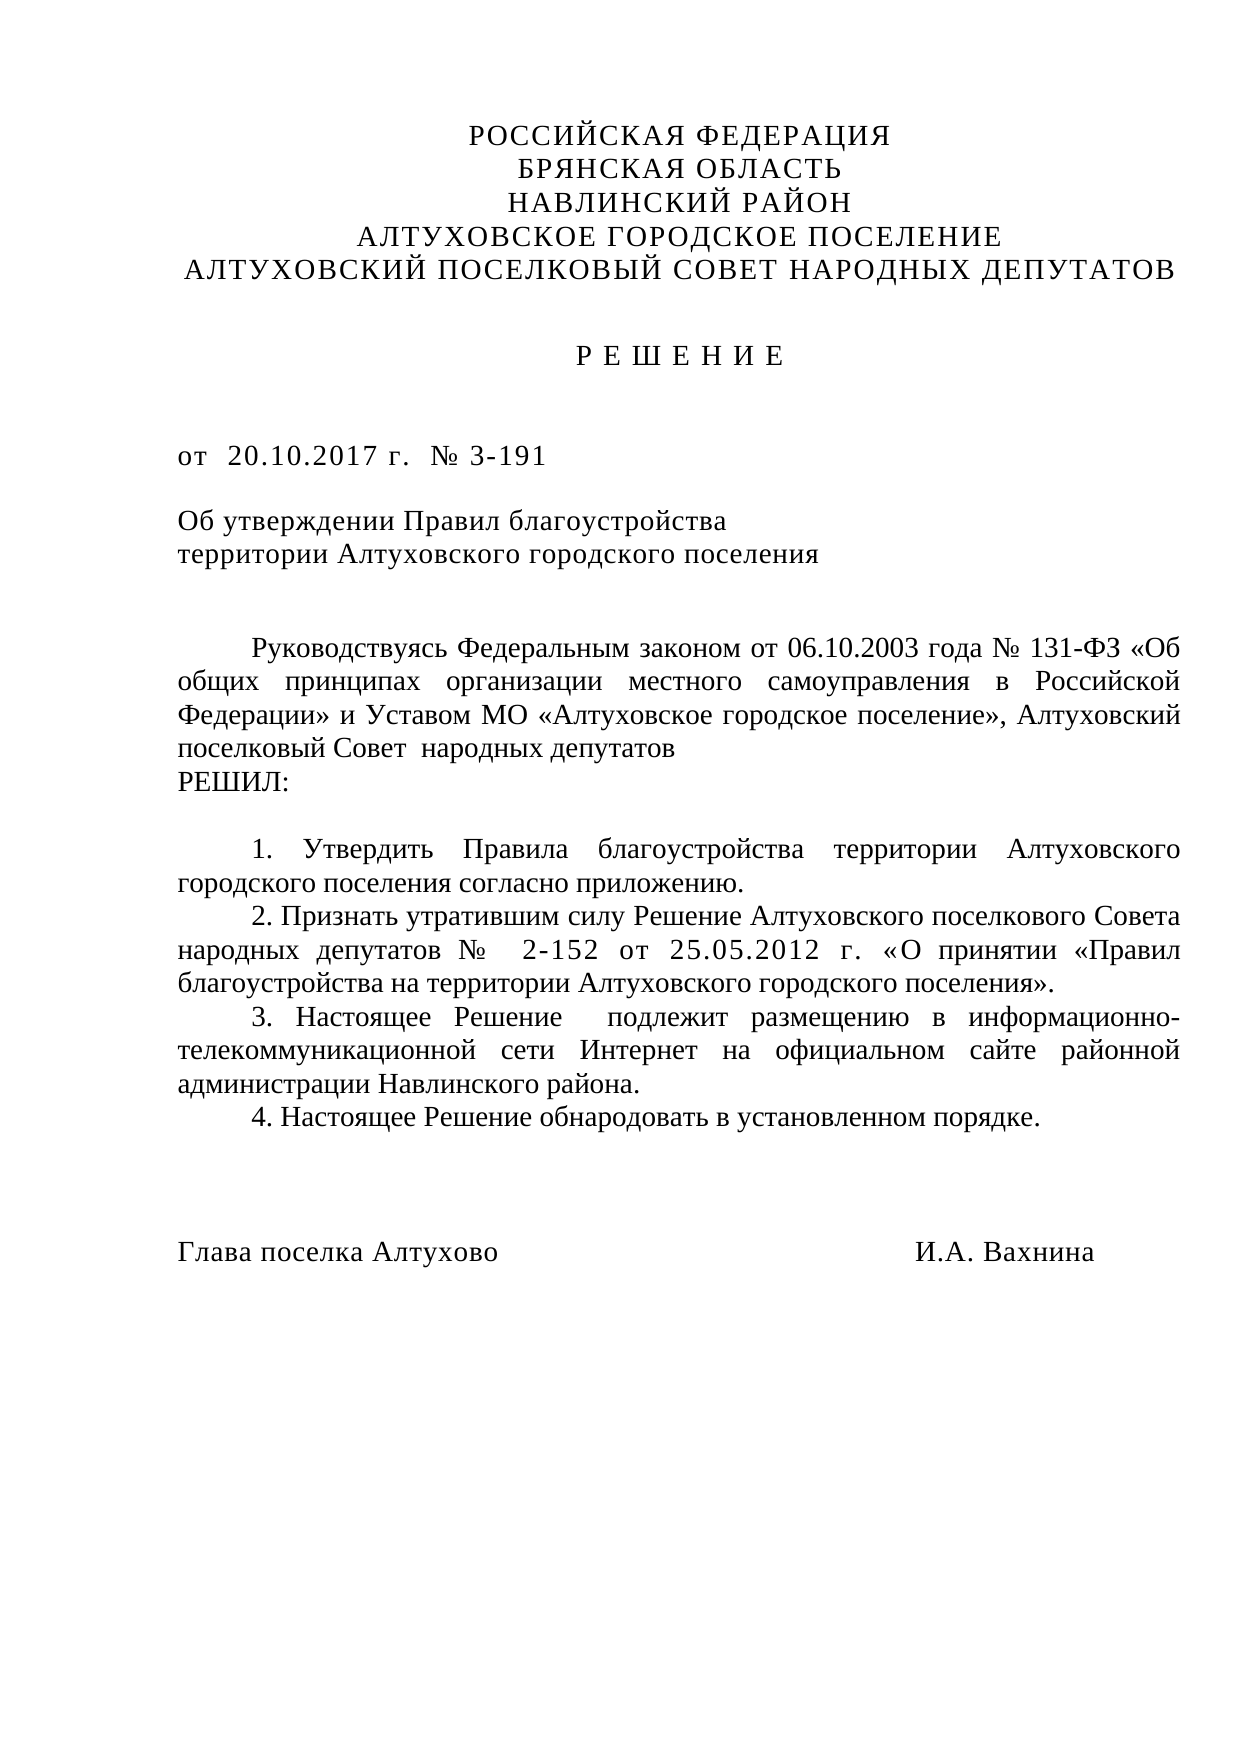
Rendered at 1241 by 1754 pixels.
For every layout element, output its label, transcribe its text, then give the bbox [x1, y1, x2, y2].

text от 20.10.2017 г. № 3-191 [177, 438, 1181, 472]
text РЕШИЛ: [177, 764, 1181, 798]
text Глава поселка Алтухово И.А. Вахнина [177, 1234, 1181, 1267]
text Об утверждении Правил благоустройства [177, 503, 1181, 536]
text БРЯНСКАЯ ОБЛАСТЬ [177, 152, 1181, 185]
text 1. Утвердить Правила благоустройства территории Алтуховского городского поселения согласно приложению. [177, 831, 1181, 898]
subtitle РОССИЙСКАЯ ФЕДЕРАЦИЯ [177, 118, 1181, 152]
text АЛТУХОВСКОЕ ГОРОДСКОЕ ПОСЕЛЕНИЕ [177, 219, 1181, 252]
text 3. Настоящее Решение подлежит размещению в информационно-телекоммуникационной сети Интернет на официальном сайте районной администрации Навлинского района. [177, 999, 1181, 1099]
text территории Алтуховского городского поселения [177, 536, 1181, 570]
text Руководствуясь Федеральным законом от 06.10.2003 года № 131-ФЗ «Об общих принципах организации местного самоуправления в Российской Федерации» и Уставом МО «Алтуховское городское поселение», Алтуховский поселковый Совет народных депутатов [177, 630, 1181, 764]
subtitle АЛТУХОВский поселковый совет НАРОДНЫХ ДЕПУТАТОВ [177, 252, 1181, 286]
subtitle РЕШЕНИЕ [177, 338, 1181, 372]
text 2. Признать утратившим силу Решение Алтуховского поселкового Совета народных депутатов № 2-152 от 25.05.2012 г. «О принятии «Правил благоустройства на территории Алтуховского городского поселения». [177, 898, 1181, 999]
text 4. Настоящее Решение обнародовать в установленном порядке. [177, 1099, 1181, 1133]
text НАВЛИНСКИЙ РАЙОН [177, 185, 1181, 219]
